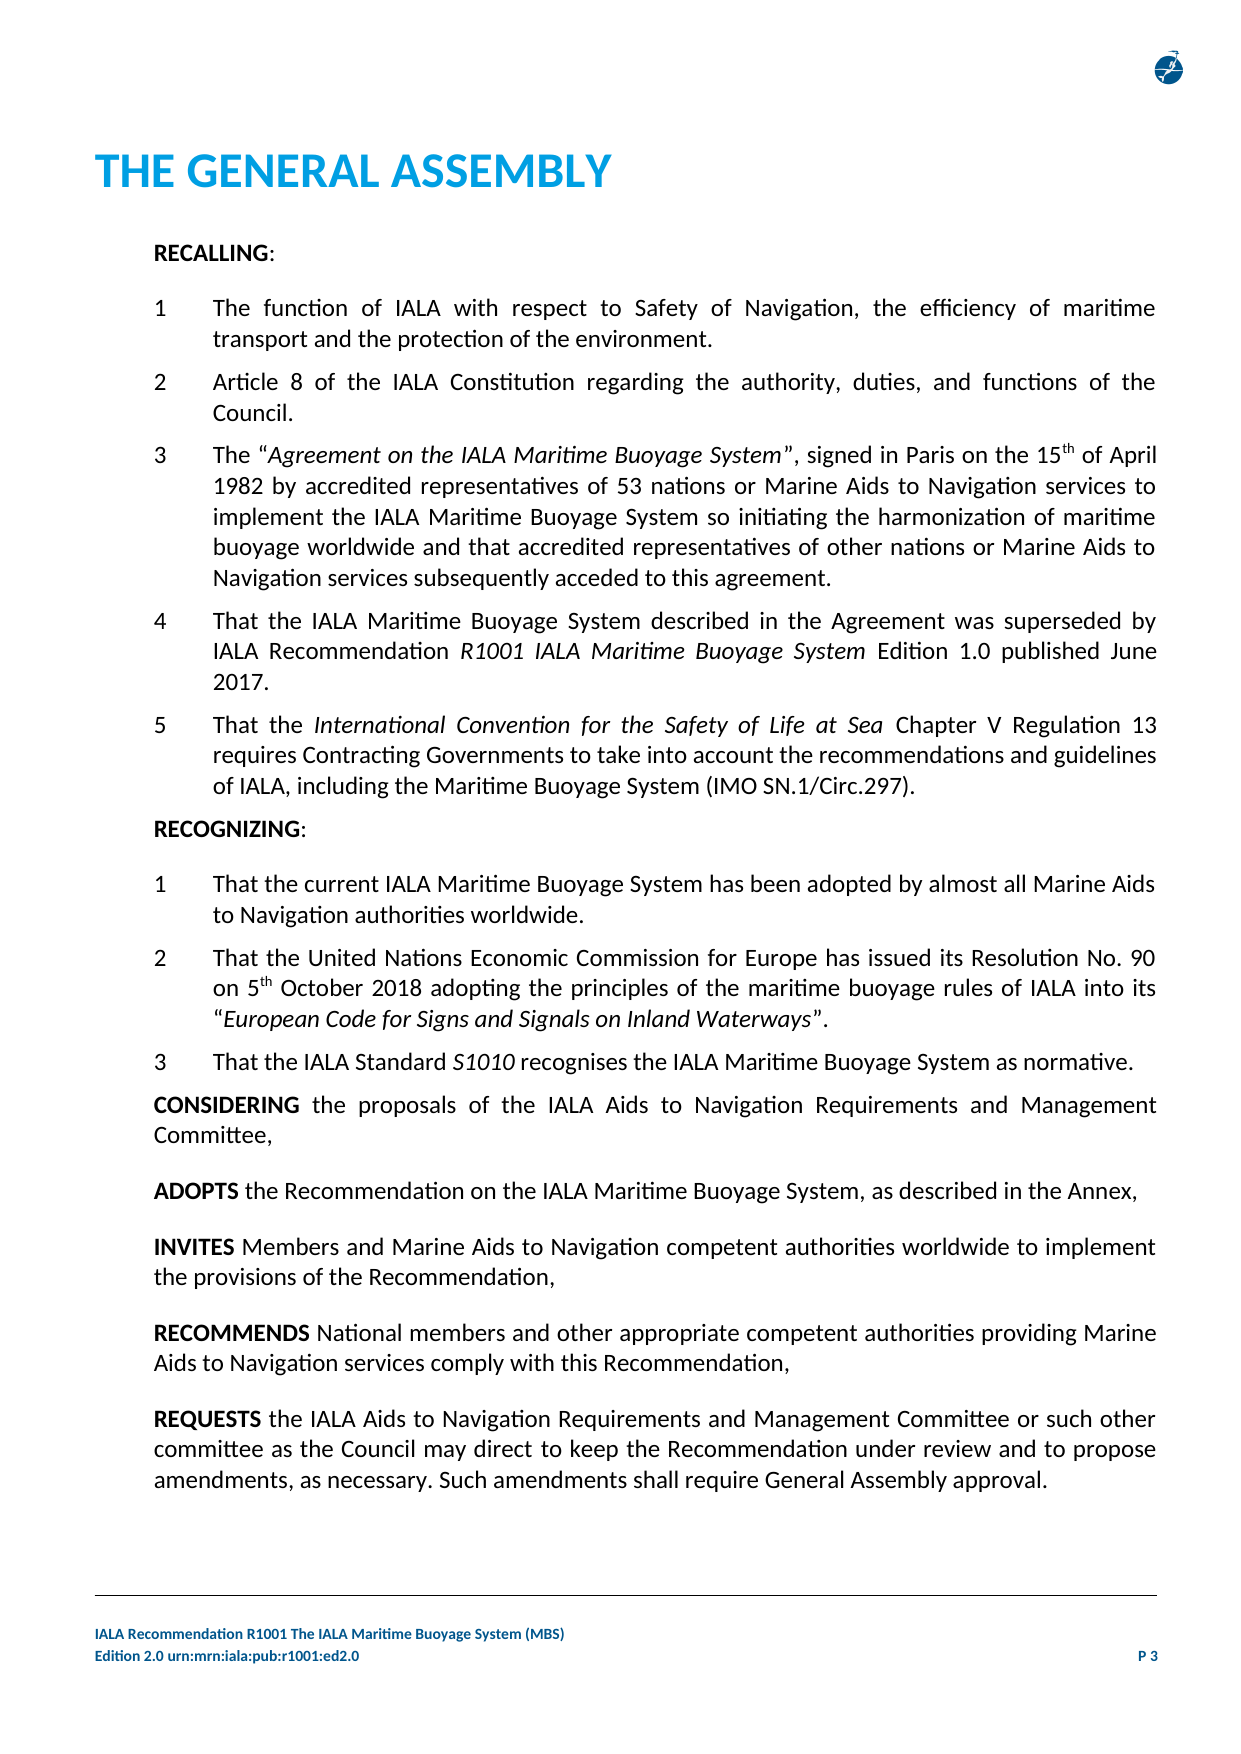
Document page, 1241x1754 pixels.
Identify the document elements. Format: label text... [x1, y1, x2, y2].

text CONSIDERING the proposals of the IALA Aids to Navigation Requirements and Management Committee, [153, 1089, 1157, 1150]
list That the current IALA Maritime Buoyage System has been adopted by almost all Marine Aids to Navigation authorities worldwide. [153, 868, 1157, 929]
list The “Agreement on the IALA Maritime Buoyage System”, signed in Paris on the 15th of April 1982 by accredited representatives of 53 nations or Marine Aids to Navigation services to implement the IALA Maritime Buoyage System so initiating the harmonization of maritime buoyage worldwide and that accredited representatives of other nations or Marine Aids to Navigation services subsequently acceded to this agreement. [153, 440, 1157, 592]
list That the IALA Standard S1010 recognises the IALA Maritime Buoyage System as normative. [153, 1046, 1157, 1077]
text INVITES Members and Marine Aids to Navigation competent authorities worldwide to implement the provisions of the Recommendation, [153, 1231, 1157, 1292]
text RECALLING: [153, 237, 1157, 268]
list That the International Convention for the Safety of Life at Sea Chapter V Regulation 13 requires Contracting Governments to take into account the recommendations and guidelines of IALA, including the Maritime Buoyage System (IMO SN.1/Circ.297). [153, 709, 1157, 800]
text RECOMMENDS National members and other appropriate competent authorities providing Marine Aids to Navigation services comply with this Recommendation, [153, 1317, 1157, 1378]
text RECOGNIZING: [153, 813, 1157, 843]
list That the United Nations Economic Commission for Europe has issued its Resolution No. 90 on 5th October 2018 adopting the principles of the maritime buoyage rules of IALA into its “European Code for Signs and Signals on Inland Waterways”. [153, 942, 1157, 1033]
list That the IALA Maritime Buoyage System described in the Agreement was superseded by IALA Recommendation R1001 IALA Maritime Buoyage System Edition 1.0 published June 2017. [153, 605, 1157, 696]
list The function of IALA with respect to Safety of Navigation, the efficiency of maritime transport and the protection of the environment. [153, 293, 1157, 354]
text REQUESTS the IALA Aids to Navigation Requirements and Management Committee or such other committee as the Council may direct to keep the Recommendation under review and to propose amendments, as necessary. Such amendments shall require General Assembly approval. [153, 1403, 1157, 1494]
list Article 8 of the IALA Constitution regarding the authority, duties, and functions of the Council. [153, 366, 1157, 427]
picture [1123, 0, 1241, 119]
text THE GENERAL ASSEMBLY [94, 138, 1157, 199]
text ADOPTS the Recommendation on the IALA Maritime Buoyage System, as described in the Annex, [153, 1175, 1157, 1206]
